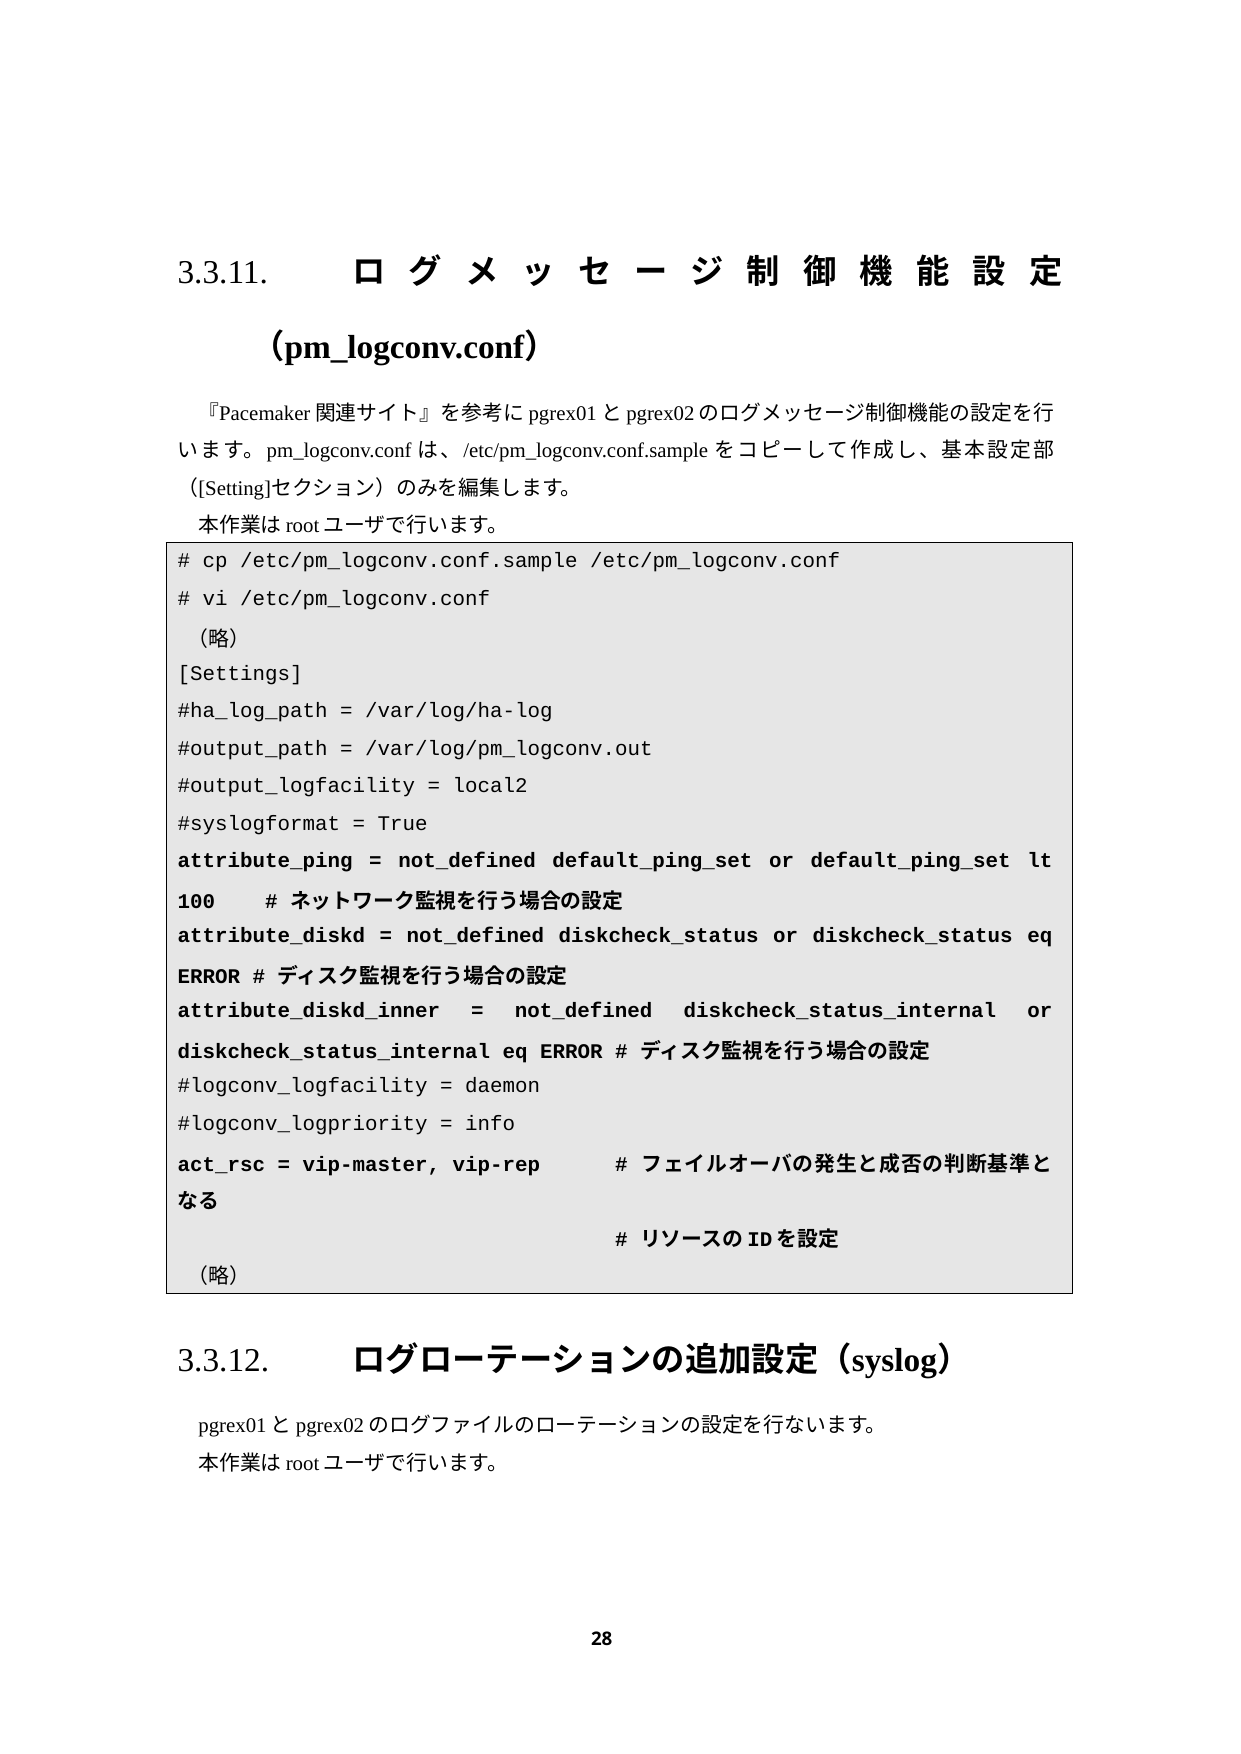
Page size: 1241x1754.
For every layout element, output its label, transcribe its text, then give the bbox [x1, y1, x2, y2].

text 本作業はrootユーザで行います。 [177, 505, 1054, 542]
text 本作業はrootユーザで行います。 [177, 1442, 1054, 1480]
text 『Pacemaker関連サイト』を参考にpgrex01とpgrex02のログメッセージ制御機能の設定を行います。pm_logconv.confは、/etc/pm_logconv.conf.sampleをコピーして作成し、基本設定部（[Setting]セクション）のみを編集します。 [177, 392, 1054, 505]
subtitle ログメッセージ制御機能設定（pm_logconv.conf） [177, 232, 1063, 382]
text pgrex01とpgrex02のログファイルのローテーションの設定を行ないます。 [177, 1405, 1054, 1442]
table_header # cp /etc/pm_logconv.conf.sample /etc/pm_logconv.conf # vi /etc/pm_logconv.conf （略） [Settings] #ha_log_path = /var/log/ha-log #output_path = /var/log/pm_logconv.out #output_logfacility = local2 #syslogformat = True attribute_ping = not_defined default_ping_set or default_ping_set lt 100 # ネットワーク監視を行う場合の設定 attribute_diskd = not_defined diskcheck_status or diskcheck_status eq ERROR # ディスク監視を行う場合の設定 attribute_diskd_inner = not_defined diskcheck_status_internal or diskcheck_status_internal eq ERROR # ディスク監視を行う場合の設定 #logconv_logfacility = daemon #logconv_logpriority = info act_rsc = vip-master, vip-rep # フェイルオーバの発生と成否の判断基準となる # リソースのIDを設定 （略） [167, 543, 1072, 1293]
subtitle ログローテーションの追加設定（syslog） [177, 1319, 1063, 1394]
